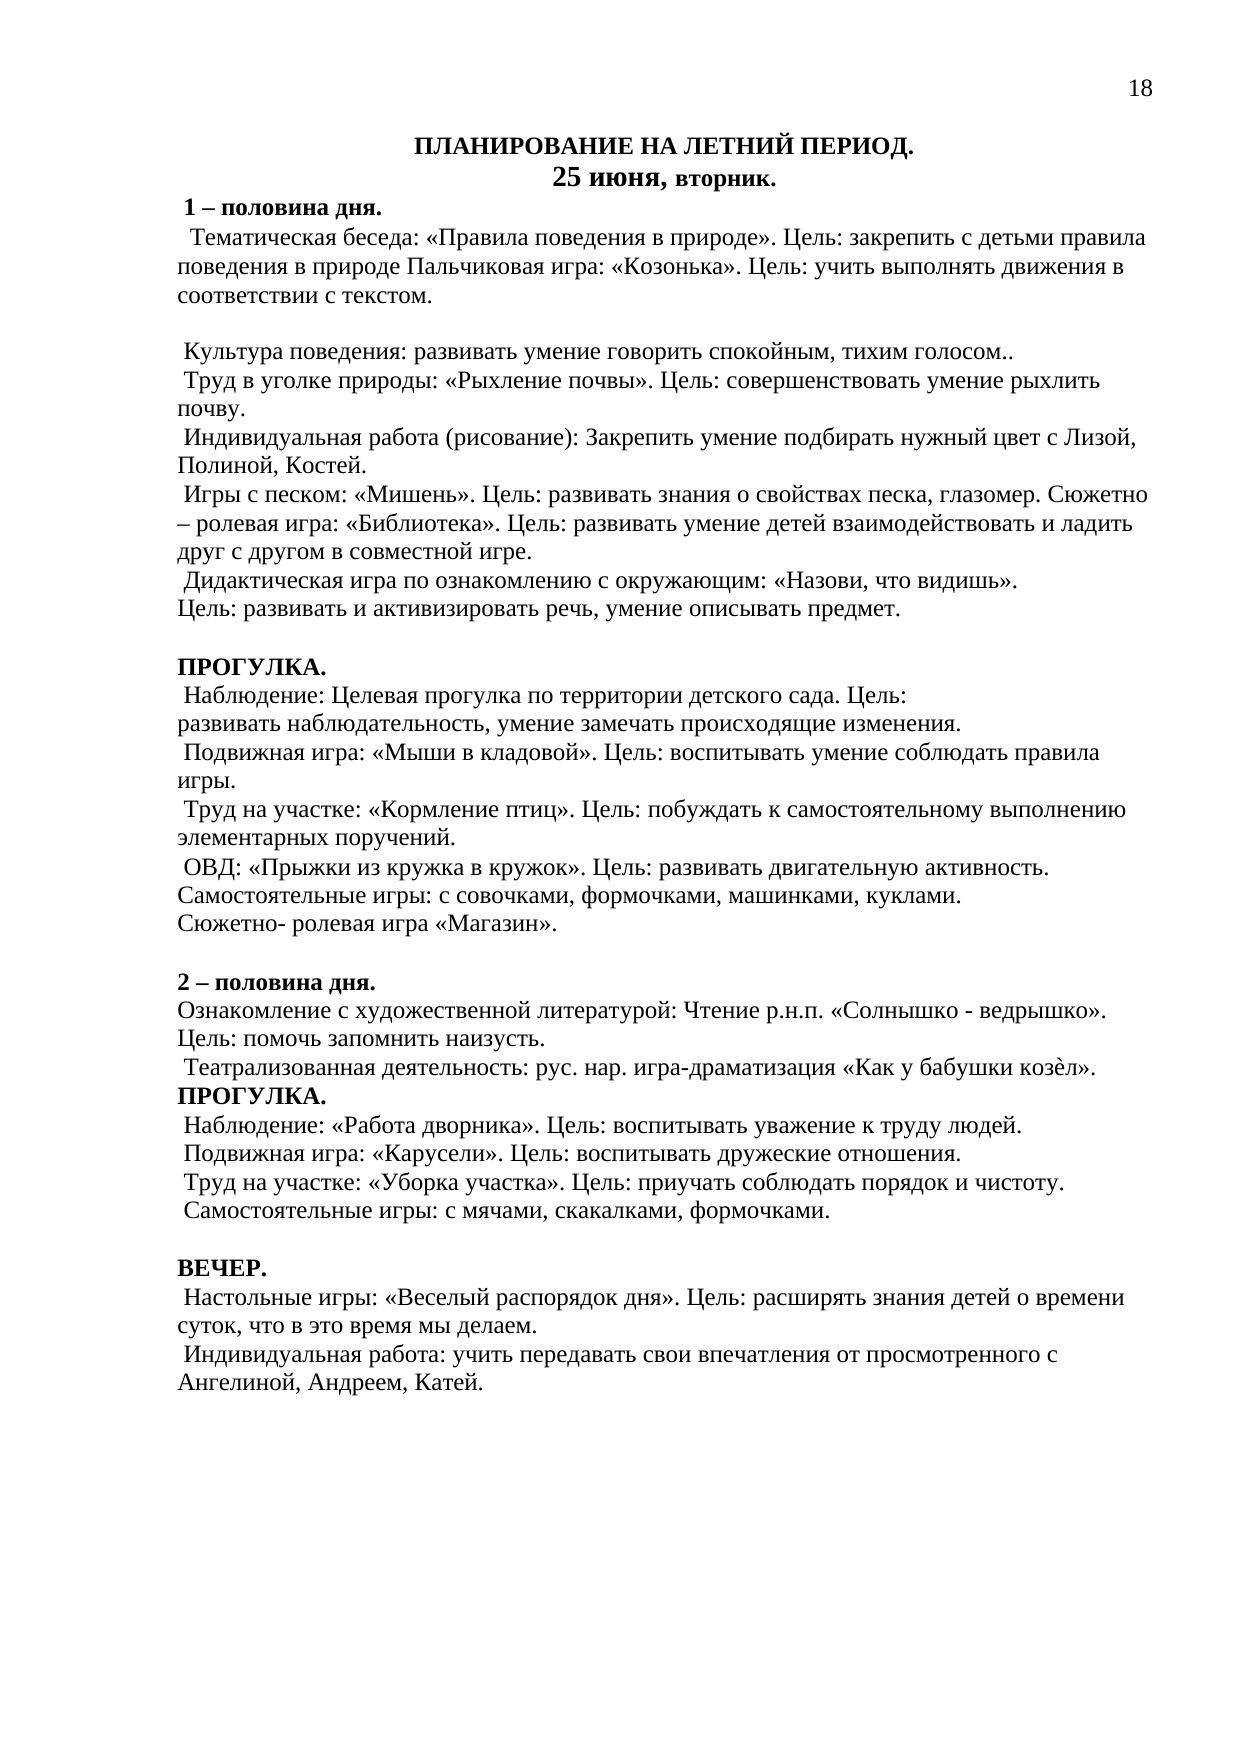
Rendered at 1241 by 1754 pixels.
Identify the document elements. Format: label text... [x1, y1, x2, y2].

text 2 – половина дня. [177, 967, 1153, 995]
text Индивидуальная работа (рисование): Закрепить умение подбирать нужный цвет с Лизой, Полиной, Костей. [177, 423, 1144, 479]
text ПРОГУЛКА. [177, 652, 1153, 680]
text 18 [177, 73, 1153, 101]
text Труд на участке: «Кормление птиц». Цель: побуждать к самостоятельному выполнению элементарных поручений. [177, 795, 1128, 851]
text Ознакомление с художественной литературой: Чтение р.н.п. «Солнышко - ведрышко». Цель: помочь запомнить наизусть. [177, 996, 1115, 1052]
text Индивидуальная работа: учить передавать свои впечатления от просмотренного с Ангелиной, Андреем, Катей. [177, 1340, 1059, 1396]
text Игры с песком: «Мишень». Цель: развивать знания о свойствах песка, глазомер. Сюжетно – ролевая игра: «Библиотека». Цель: развивать умение детей взаимодействовать и ладить друг с другом в совместной игре. [177, 480, 1148, 565]
text ПРОГУЛКА. [177, 1081, 1153, 1110]
text Труд в уголке природы: «Рыхление почвы». Цель: совершенствовать умение рыхлить почву. [177, 366, 1101, 422]
text Подвижная игра: «Мыши в кладовой». Цель: воспитывать умение соблюдать правила игры. [177, 738, 1101, 794]
text Дидактическая игра по ознакомлению с окружающим: «Назови, что видишь». Цель: развивать и активизировать речь, умение описывать предмет. [177, 566, 1019, 622]
text Настольные игры: «Веселый распорядок дня». Цель: расширять знания детей о времени суток, что в это время мы делаем. [177, 1283, 1126, 1338]
text 1 – половина дня. [183, 193, 1153, 221]
text Труд на участке: «Уборка участка». Цель: приучать соблюдать порядок и чистоту. Самостоятельные игры: с мячами, скакалками, формочками. [183, 1168, 1065, 1224]
text ОВД: «Прыжки из кружка в кружок». Цель: развивать двигательную активность. Самостоятельные игры: с совочками, формочками, машинками, куклами. Сюжетно- ролевая игра «Магазин». [177, 853, 1051, 937]
text Наблюдение: «Работа дворника». Цель: воспитывать уважение к труду людей. Подвижная игра: «Карусели». Цель: воспитывать дружеские отношения. [183, 1111, 1023, 1167]
text Тематическая беседа: «Правила поведения в природе». Цель: закрепить с детьми правила поведения в природе Пальчиковая игра: «Козонька». Цель: учить выполнять движения в соответствии с текстом. [177, 222, 1146, 308]
text ПЛАНИРОВАНИЕ НА ЛЕТНИЙ ПЕРИОД. 25 июня, вторник. [414, 132, 915, 193]
text ВЕЧЕР. [177, 1253, 1153, 1282]
text Культура поведения: развивать умение говорить спокойным, тихим голосом.. [183, 336, 1153, 365]
text Наблюдение: Целевая прогулка по территории детского сада. Цель: развивать наблюдательность, умение замечать происходящие изменения. [177, 681, 1017, 737]
text Театрализованная деятельность: рус. нар. игра-драматизация «Как у бабушки козѐл». [183, 1052, 1153, 1081]
